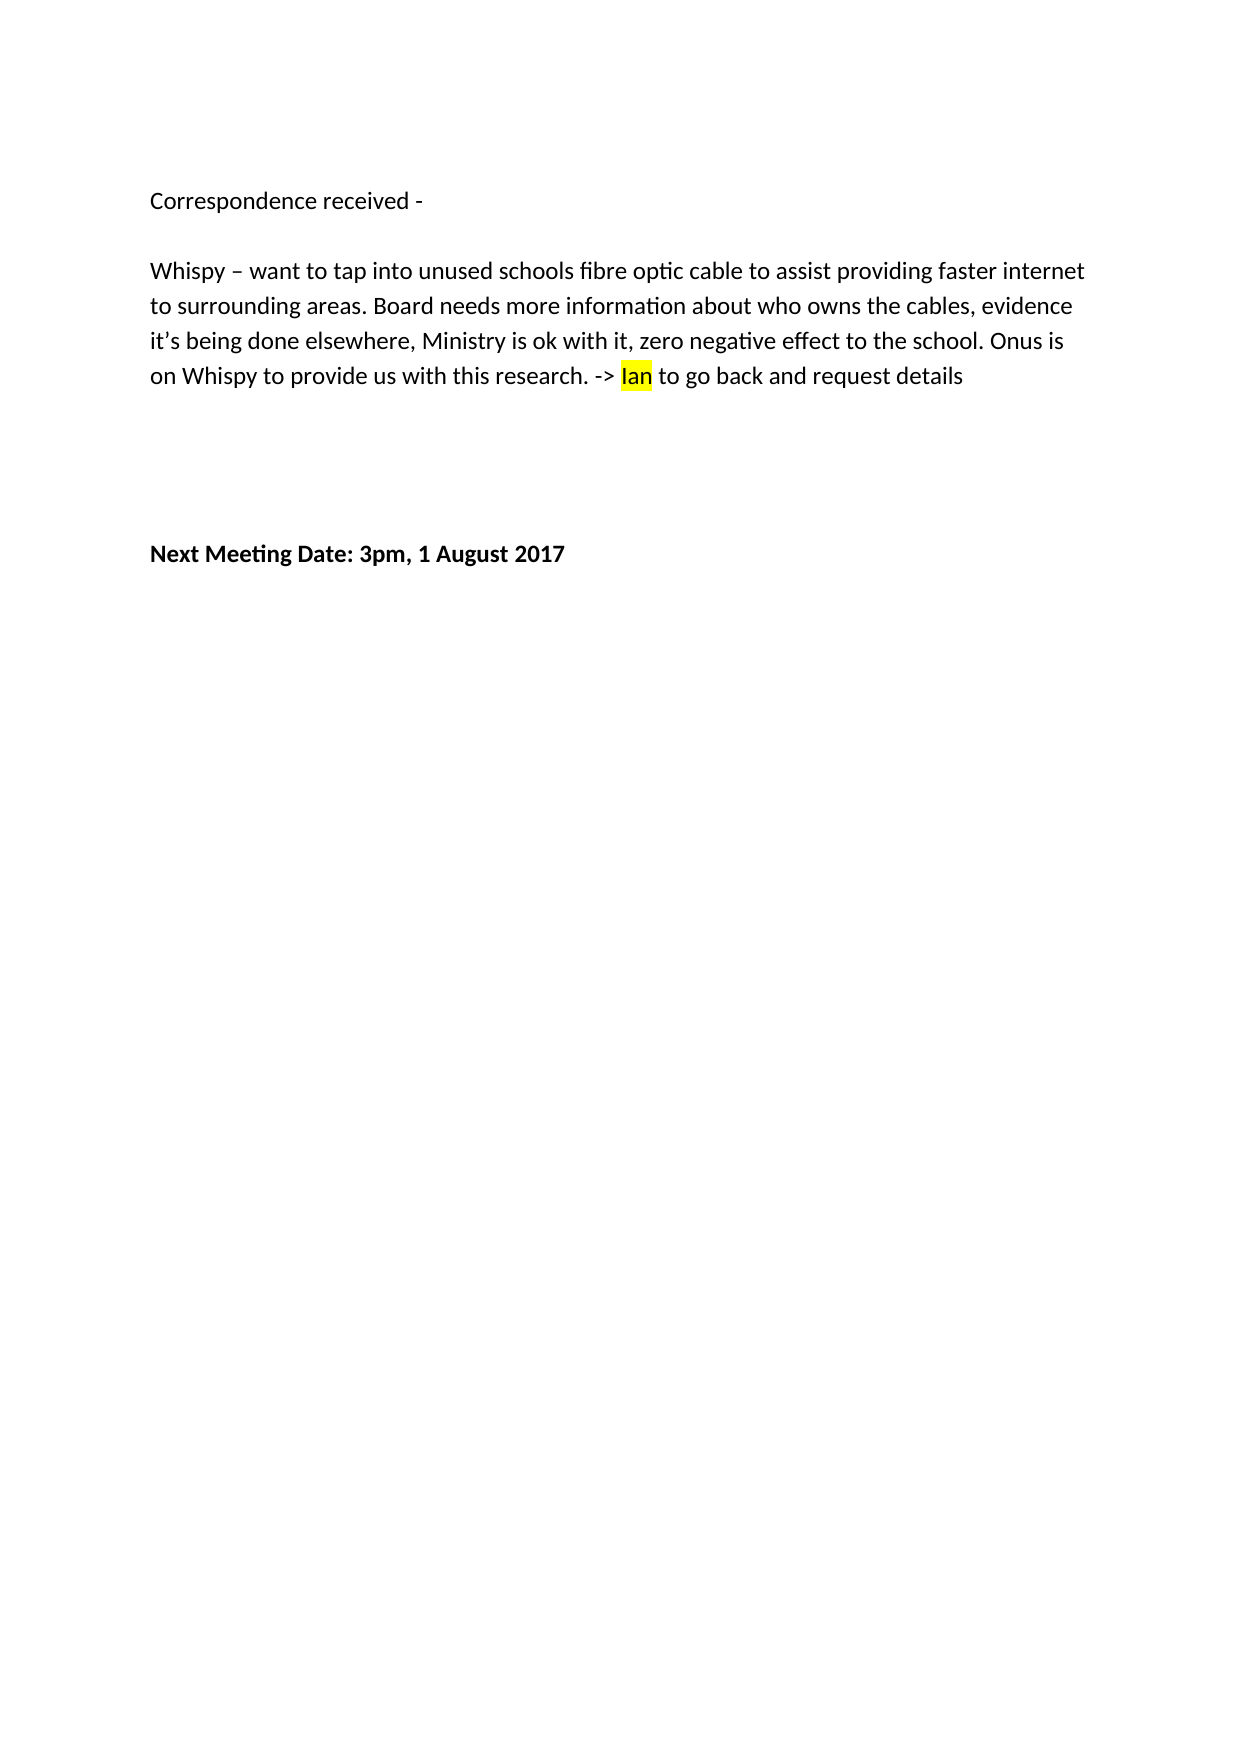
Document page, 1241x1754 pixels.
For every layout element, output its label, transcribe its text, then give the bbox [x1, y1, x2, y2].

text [150, 150, 1090, 458]
text Next Meeting Date: 3pm, 1 August 2017 [150, 538, 1090, 671]
